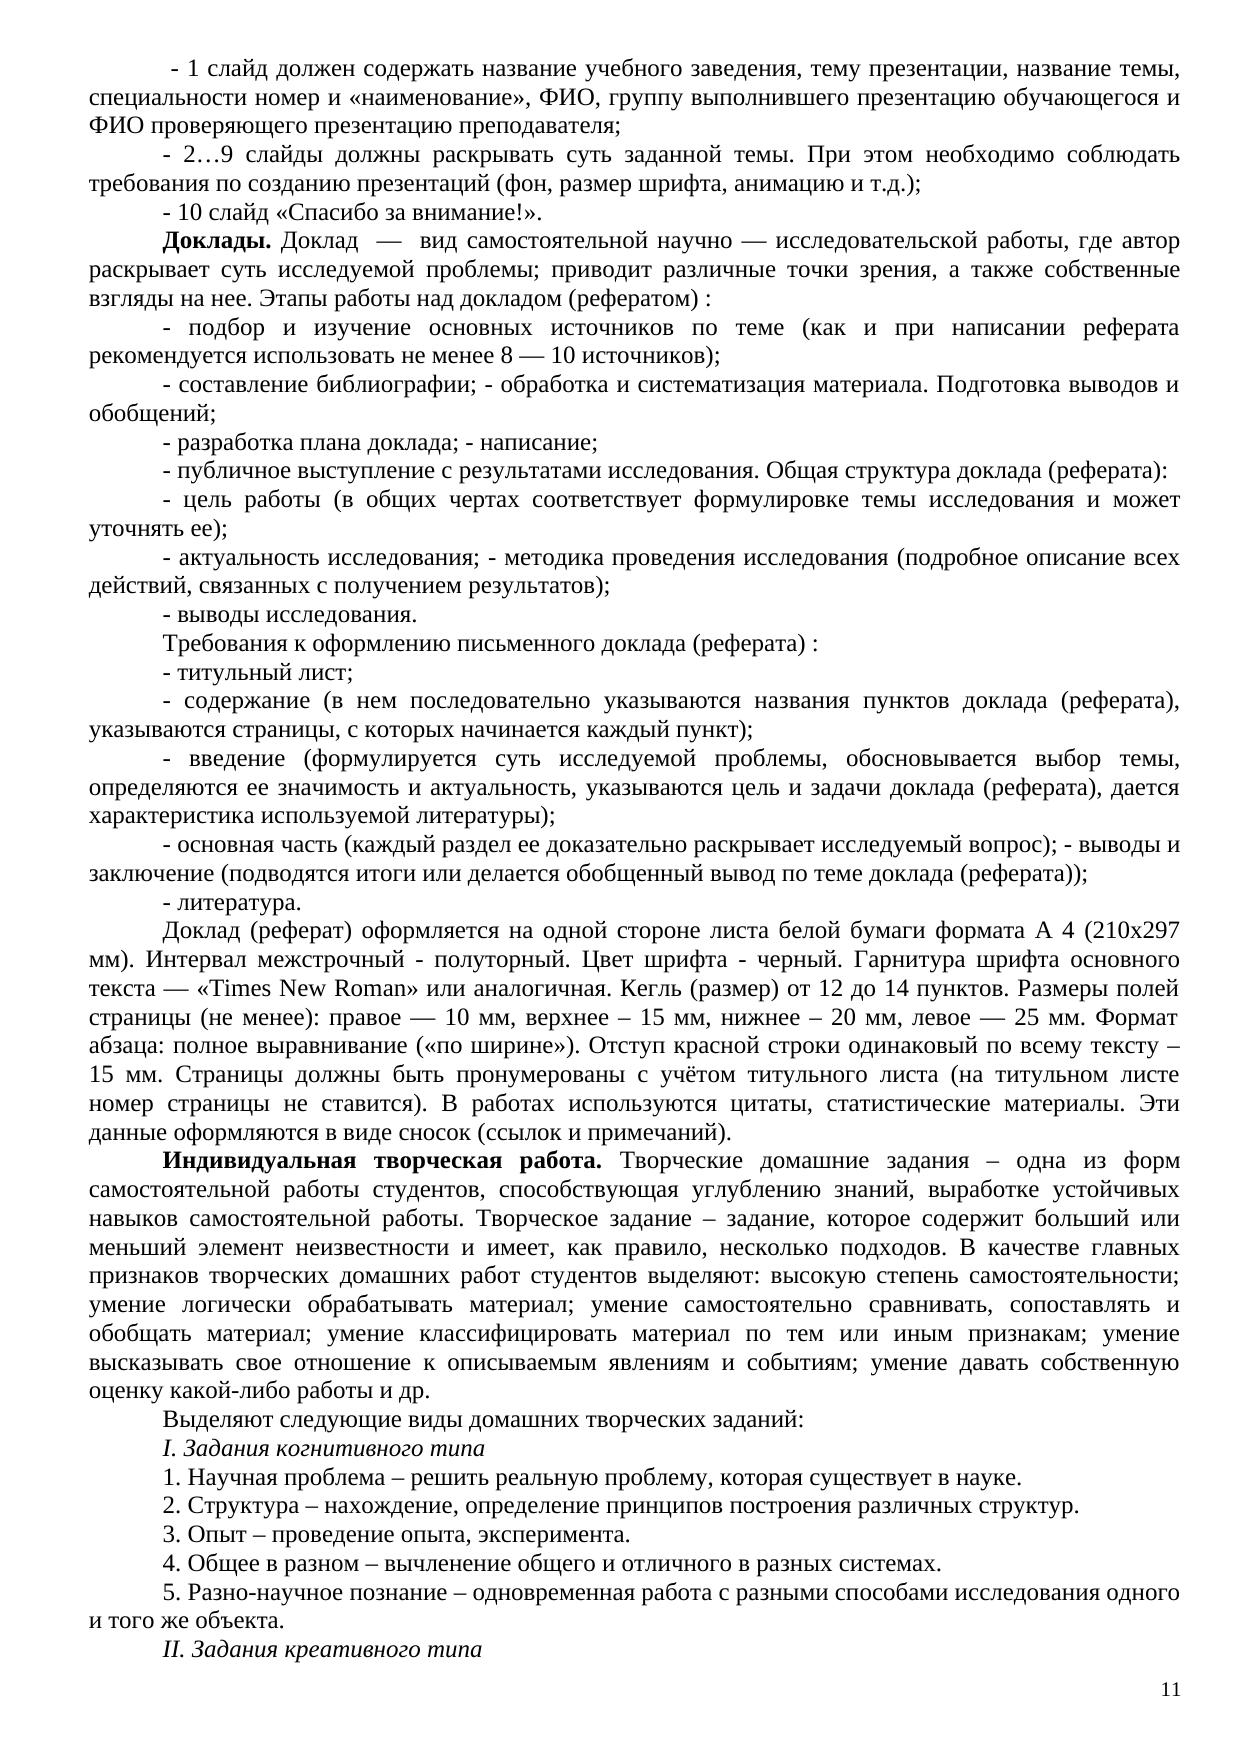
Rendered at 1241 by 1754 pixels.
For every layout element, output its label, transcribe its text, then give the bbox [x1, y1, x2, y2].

text 2. Структура – нахождение, определение принципов построения различных структур. [88, 1491, 1181, 1519]
text I. Задания когнитивного типа [88, 1433, 1181, 1462]
text 1. Научная проблема – решить реальную проблему, которая существует в науке. [88, 1462, 1181, 1491]
text II. Задания креативного типа [88, 1634, 1181, 1663]
text - 10 слайд «Спасибо за внимание!». [88, 197, 1181, 226]
text - основная часть (каждый раздел ее доказательно раскрывает исследуемый вопрос); - выводы и заключение (подводятся итоги или делается обобщенный вывод по теме доклада (реферата)); [88, 829, 1181, 887]
text - литература. [88, 887, 1181, 916]
text - разработка плана доклада; - написание; [88, 427, 1181, 456]
text - выводы исследования. [88, 599, 1181, 628]
text Доклады. Доклад — вид самостоятельной научно — исследовательской работы, где автор раскрывает суть исследуемой проблемы; приводит различные точки зрения, а также собственные взгляды на нее. Этапы работы над докладом (рефератом) : [88, 226, 1181, 312]
text Доклад (реферат) оформляется на одной стороне листа белой бумаги формата А 4 (210х297 мм). Интервал межстрочный - полуторный. Цвет шрифта - черный. Гарнитура шрифта основного текста — «Times New Roman» или аналогичная. Кегль (размер) от 12 до 14 пунктов. Размеры полей страницы (не менее): правое — 10 мм, верхнее – 15 мм, нижнее – 20 мм, левое — 25 мм. Формат абзаца: полное выравнивание («по ширине»). Отступ красной строки одинаковый по всему тексту – 15 мм. Страницы должны быть пронумерованы с учётом титульного листа (на титульном листе номер страницы не ставится). В работах используются цитаты, статистические материалы. Эти данные оформляются в виде сносок (ссылок и примечаний). [88, 916, 1181, 1146]
text - введение (формулируется суть исследуемой проблемы, обосновывается выбор темы, определяются ее значимость и актуальность, указываются цель и задачи доклада (реферата), дается характеристика используемой литературы); [88, 743, 1181, 829]
text - 2…9 слайды должны раскрывать суть заданной темы. При этом необходимо соблюдать требования по созданию презентаций (фон, размер шрифта, анимацию и т.д.); [88, 139, 1181, 197]
text 3. Опыт – проведение опыта, эксперимента. [88, 1519, 1181, 1548]
text Требования к оформлению письменного доклада (реферата) : [88, 628, 1181, 657]
text - актуальность исследования; - методика проведения исследования (подробное описание всех действий, связанных с получением результатов); [88, 542, 1181, 599]
text 4. Общее в разном – вычленение общего и отличного в разных системах. [88, 1548, 1181, 1577]
text - публичное выступление с результатами исследования. Общая структура доклада (реферата): [88, 456, 1181, 484]
text 5. Разно-научное познание – одновременная работа с разными способами исследования одного и того же объекта. [88, 1577, 1181, 1634]
text - подбор и изучение основных источников по теме (как и при написании реферата рекомендуется использовать не менее 8 — 10 источников); [88, 312, 1181, 369]
text - составление библиографии; - обработка и систематизация материала. Подготовка выводов и обобщений; [88, 369, 1181, 427]
text - 1 слайд должен содержать название учебного заведения, тему презентации, название темы, специальности номер и «наименование», ФИО, группу выполнившего презентацию обучающегося и ФИО проверяющего презентацию преподавателя; [88, 53, 1181, 139]
text - цель работы (в общих чертах соответствует формулировке темы исследования и может уточнять ее); [88, 484, 1181, 542]
text - содержание (в нем последовательно указываются названия пунктов доклада (реферата), указываются страницы, с которых начинается каждый пункт); [88, 686, 1181, 743]
text Выделяют следующие виды домашних творческих заданий: [88, 1404, 1181, 1433]
text - титульный лист; [88, 657, 1181, 686]
text Индивидуальная творческая работа. Творческие домашние задания – одна из форм самостоятельной работы студентов, способствующая углублению знаний, выработке устойчивых навыков самостоятельной работы. Творческое задание – задание, которое содержит больший или меньший элемент неизвестности и имеет, как правило, несколько подходов. В качестве главных признаков творческих домашних работ студентов выделяют: высокую степень самостоятельности; умение логически обрабатывать материал; умение самостоятельно сравнивать, сопоставлять и обобщать материал; умение классифицировать материал по тем или иным признакам; умение высказывать свое отношение к описываемым явлениям и событиям; умение давать собственную оценку какой-либо работы и др. [88, 1146, 1181, 1404]
